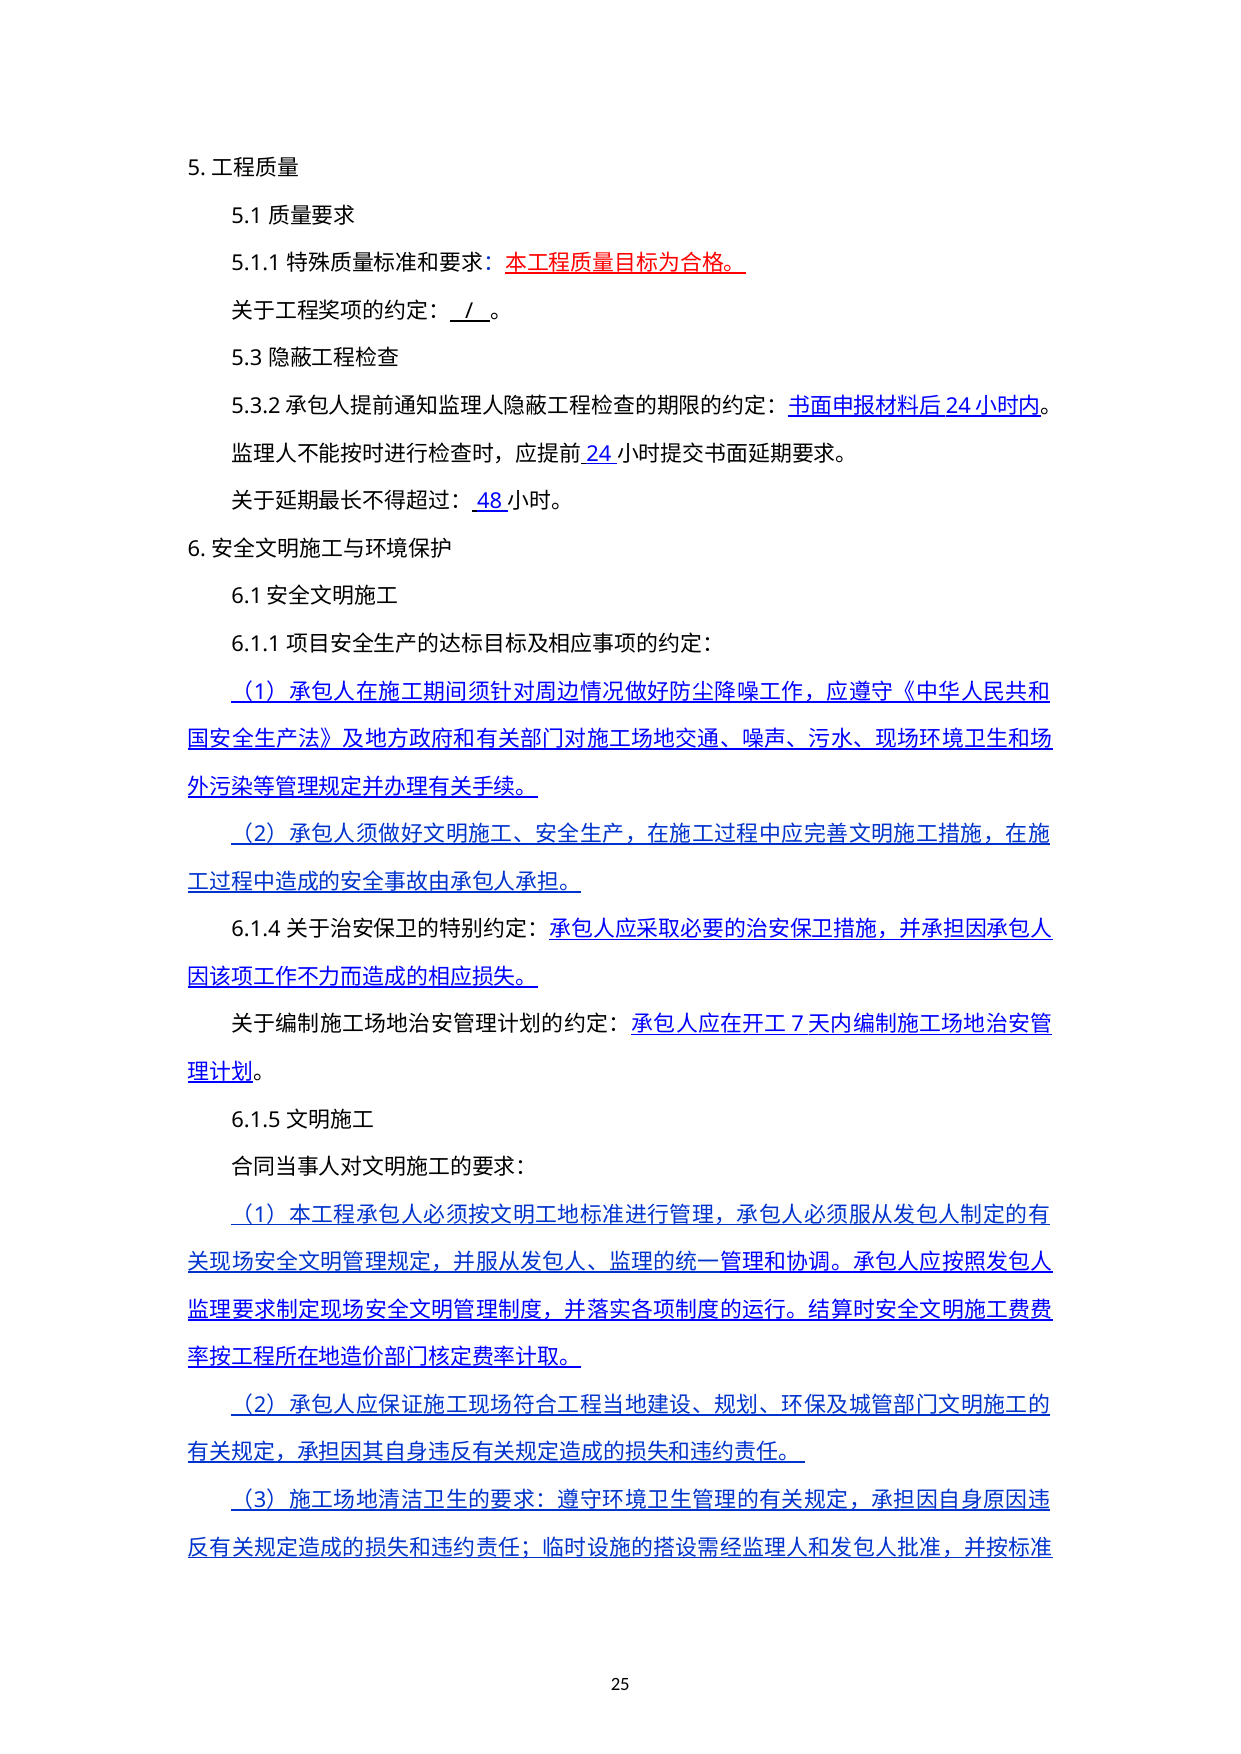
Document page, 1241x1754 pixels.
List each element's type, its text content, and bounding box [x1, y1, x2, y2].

text （1）本工程承包人必须按文明工地标准进行管理，承包人必须服从发包人制定的有关现场安全文明管理规定，并服从发包人、监理的统一管理和协调。承包人应按照发包人、监理要求制定现场安全文明管理制度，并落实各项制度的运行。结算时安全文明施工费费率按工程所在地造价部门核定费率计取。 [187, 1320, 1053, 1371]
text 5.3 隐蔽工程检查 [187, 340, 1053, 372]
text 5.3.2承包人提前通知监理人隐蔽工程检查的期限的约定：书面申报材料后24小时内。 [187, 388, 1053, 420]
text （1）本工程承包人必须按文明工地标准进行管理，承包人必须服从发包人制定的有关现场安全文明管理规定，并服从发包人、监理的统一管理和协调。承包人应按照发包人、监理要求制定现场安全文明管理制度，并落实各项制度的运行。结算时安全文明施工费费率按工程所在地造价部门核定费率计取。 [187, 1272, 1053, 1319]
text 5.1.1 特殊质量标准和要求：本工程质量目标为合格。 [187, 245, 1053, 277]
text 合同当事人对文明施工的要求： [187, 1149, 1053, 1181]
text 关于编制施工场地治安管理计划的约定：承包人应在开工7天内编制施工场地治安管理计划。 [187, 1006, 1053, 1086]
text 6.1.5 文明施工 [187, 1102, 1053, 1133]
text （2）承包人须做好文明施工、安全生产，在施工过程中应完善文明施工措施，在施工过程中造成的安全事故由承包人承担。 [187, 816, 1053, 896]
text （1）本工程承包人必须按文明工地标准进行管理，承包人必须服从发包人制定的有关现场安全文明管理规定，并服从发包人、监理的统一管理和协调。承包人应按照发包人、监理要求制定现场安全文明管理制度，并落实各项制度的运行。结算时安全文明施工费费率按工程所在地造价部门核定费率计取。 [187, 1197, 1053, 1271]
text 6.1.4 关于治安保卫的特别约定：承包人应采取必要的治安保卫措施，并承担因承包人因该项工作不力而造成的相应损失。 [187, 911, 1053, 991]
text （1）承包人在施工期间须针对周边情况做好防尘降噪工作，应遵守《中华人民共和国安全生产法》及地方政府和有关部门对施工场地交通、噪声、污水、现场环境卫生和场外污染等管理规定并办理有关手续。 [187, 674, 1053, 748]
subtitle 5. 工程质量 [187, 150, 1053, 182]
text 6.1安全文明施工 [187, 578, 1053, 610]
text 关于延期最长不得超过： 48 小时。 [187, 483, 1053, 515]
subtitle 6. 安全文明施工与环境保护 [187, 531, 1053, 563]
text 关于工程奖项的约定： / 。 [187, 293, 1053, 324]
text 监理人不能按时进行检查时，应提前 24 小时提交书面延期要求。 [187, 436, 1053, 467]
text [187, 1482, 1053, 1557]
text （1）承包人在施工期间须针对周边情况做好防尘降噪工作，应遵守《中华人民共和国安全生产法》及地方政府和有关部门对施工场地交通、噪声、污水、现场环境卫生和场外污染等管理规定并办理有关手续。 [187, 749, 1053, 800]
text 5.1 质量要求 [187, 198, 1053, 229]
text 6.1.1 项目安全生产的达标目标及相应事项的约定： [187, 626, 1053, 658]
text （2）承包人应保证施工现场符合工程当地建设、规划、环保及城管部门文明施工的有关规定，承担因其自身违反有关规定造成的损失和违约责任。 [187, 1387, 1053, 1466]
